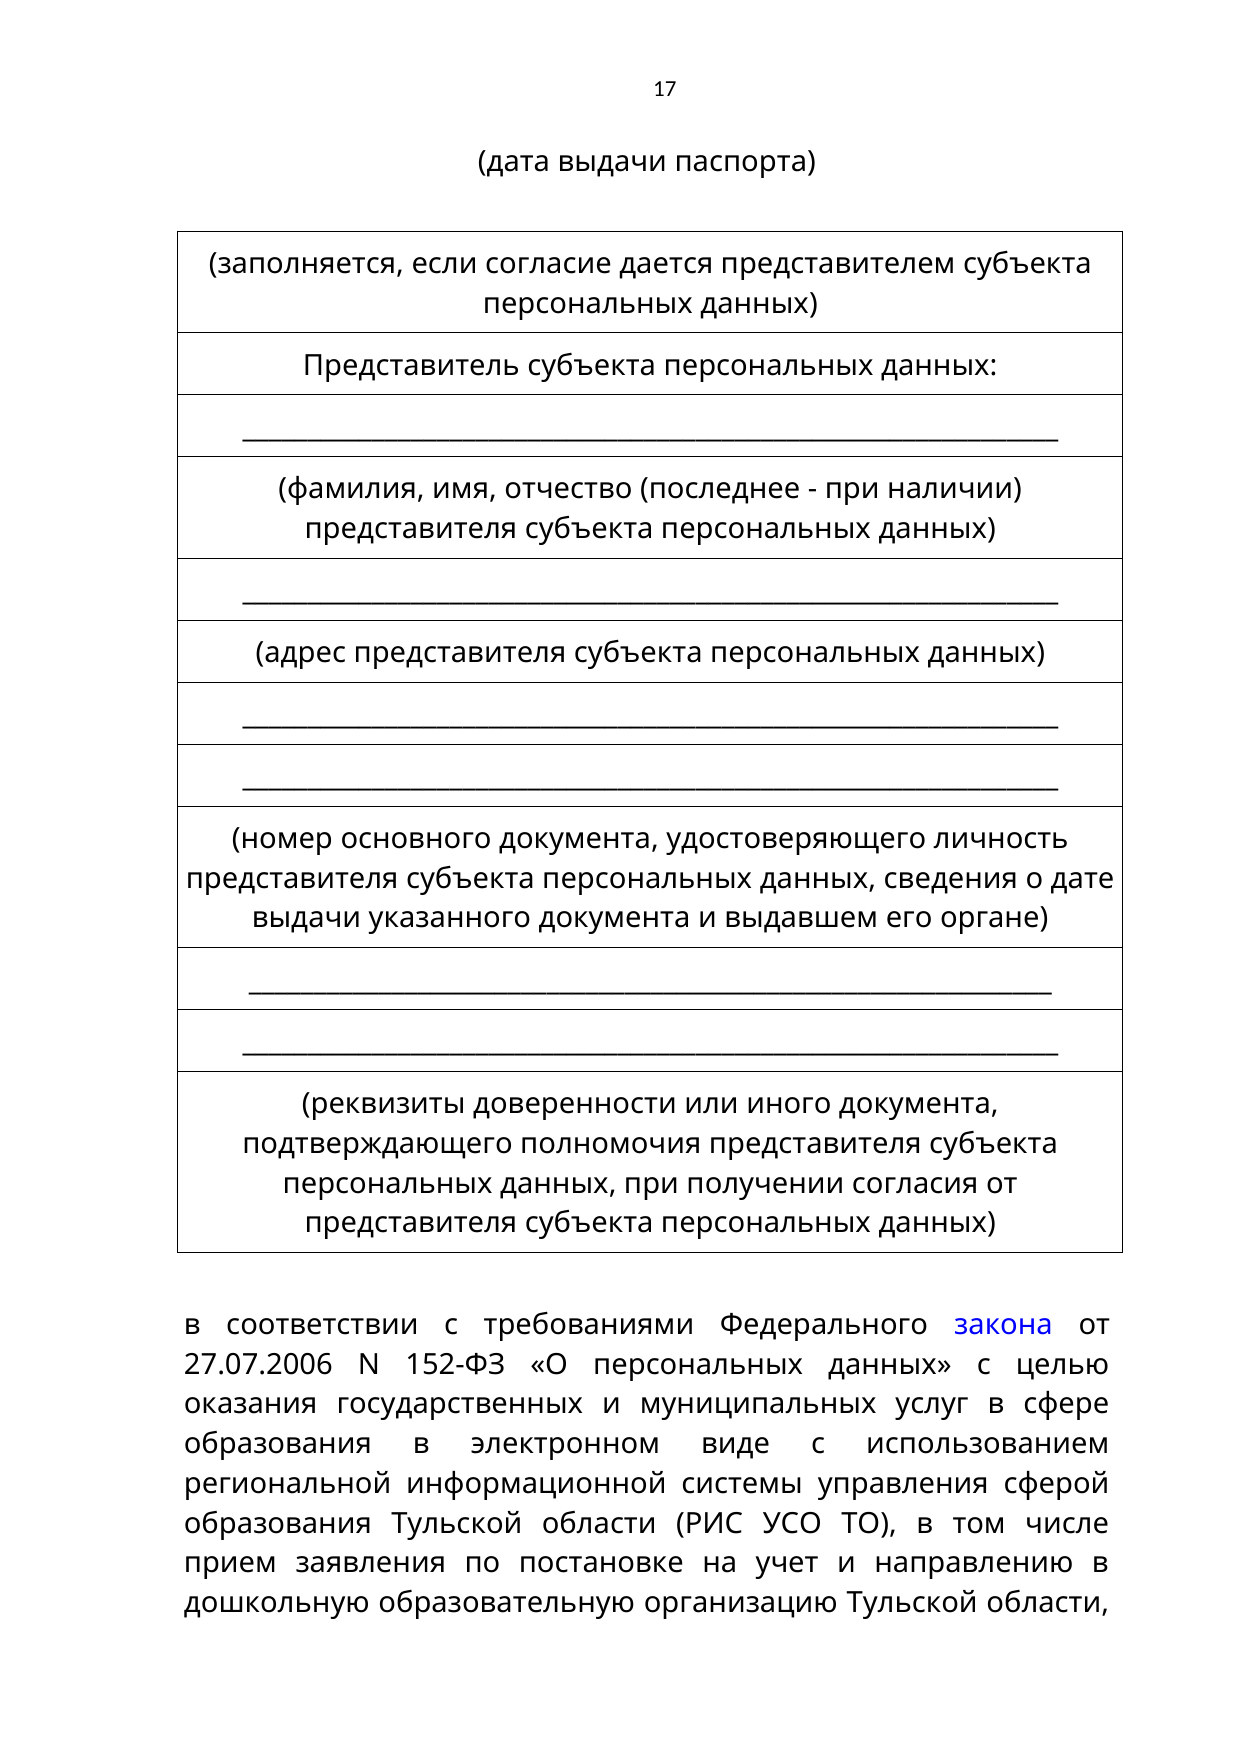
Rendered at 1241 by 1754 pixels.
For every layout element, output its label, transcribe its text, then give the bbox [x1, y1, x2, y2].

table_cell (адрес представителя субъекта персональных данных) [178, 621, 1122, 682]
table_cell _______________________________________________________________ [178, 745, 1122, 806]
table_cell (реквизиты доверенности или иного документа, подтверждающего полномочия представителя субъекта персональных данных, при получении согласия от представителя субъекта персональных данных) [178, 1072, 1122, 1252]
table_cell ______________________________________________________________ [178, 948, 1122, 1009]
table_cell _______________________________________________________________ [178, 683, 1122, 744]
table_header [177, 130, 1116, 191]
table_cell _______________________________________________________________ [178, 1010, 1122, 1071]
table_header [177, 1293, 1116, 1632]
table_cell _______________________________________________________________ [178, 559, 1122, 620]
table_cell (номер основного документа, удостоверяющего личность представителя субъекта персональных данных, сведения о дате выдачи указанного документа и выдавшем его органе) [178, 807, 1122, 947]
table_cell _______________________________________________________________ [178, 395, 1122, 456]
table_cell (фамилия, имя, отчество (последнее - при наличии) представителя субъекта персональных данных) [178, 457, 1122, 558]
table_cell Представитель субъекта персональных данных: [178, 333, 1122, 394]
table_header (заполняется, если согласие дается представителем субъекта персональных данных) [178, 232, 1122, 332]
